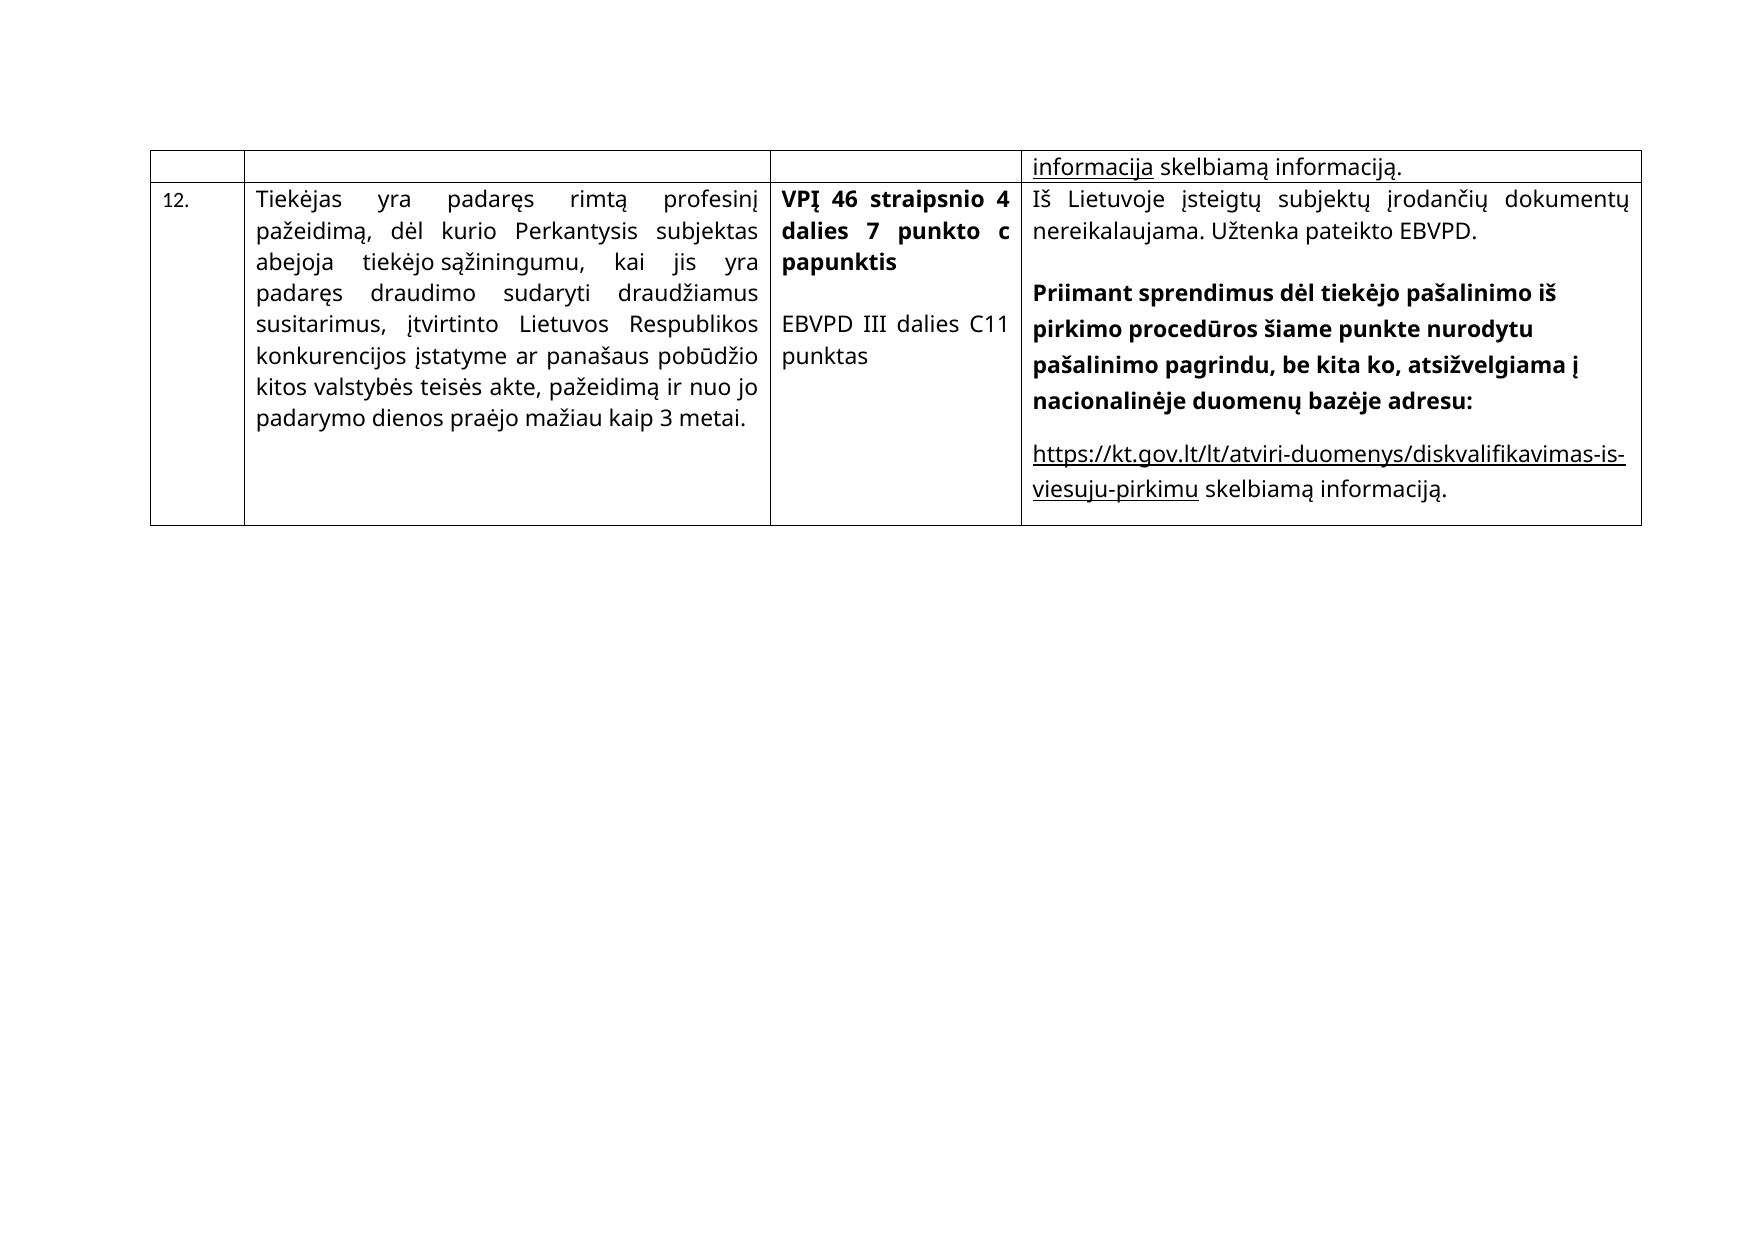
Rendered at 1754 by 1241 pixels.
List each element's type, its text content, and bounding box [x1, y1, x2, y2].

table_cell VPĮ 46 straipsnio 4 dalies 7 punkto c papunktis EBVPD III dalies C11 punktas [771, 183, 1021, 525]
table_cell Tiekėjas yra padaręs rimtą profesinį pažeidimą, dėl kurio Perkantysis subjektas abejoja tiekėjo sąžiningumu, kai jis yra padaręs draudimo sudaryti draudžiamus susitarimus, įtvirtinto Lietuvos Respublikos konkurencijos įstatyme ar panašaus pobūdžio kitos valstybės teisės akte, pažeidimą ir nuo jo padarymo dienos praėjo mažiau kaip 3 metai. [245, 183, 770, 525]
table_cell [151, 183, 244, 525]
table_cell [245, 151, 770, 182]
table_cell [771, 151, 1021, 182]
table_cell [1022, 151, 1641, 182]
table_cell [151, 151, 244, 182]
table_cell Iš Lietuvoje įsteigtų subjektų įrodančių dokumentų nereikalaujama. Užtenka pateikto EBVPD. Priimant sprendimus dėl tiekėjo pašalinimo iš pirkimo procedūros šiame punkte nurodytu pašalinimo pagrindu, be kita ko, atsižvelgiama į nacionalinėje duomenų bazėje adresu: https://kt.gov.lt/lt/atviri-duomenys/diskvalifikavimas-is-viesuju-pirkimu skelbiamą informaciją. [1022, 183, 1641, 525]
